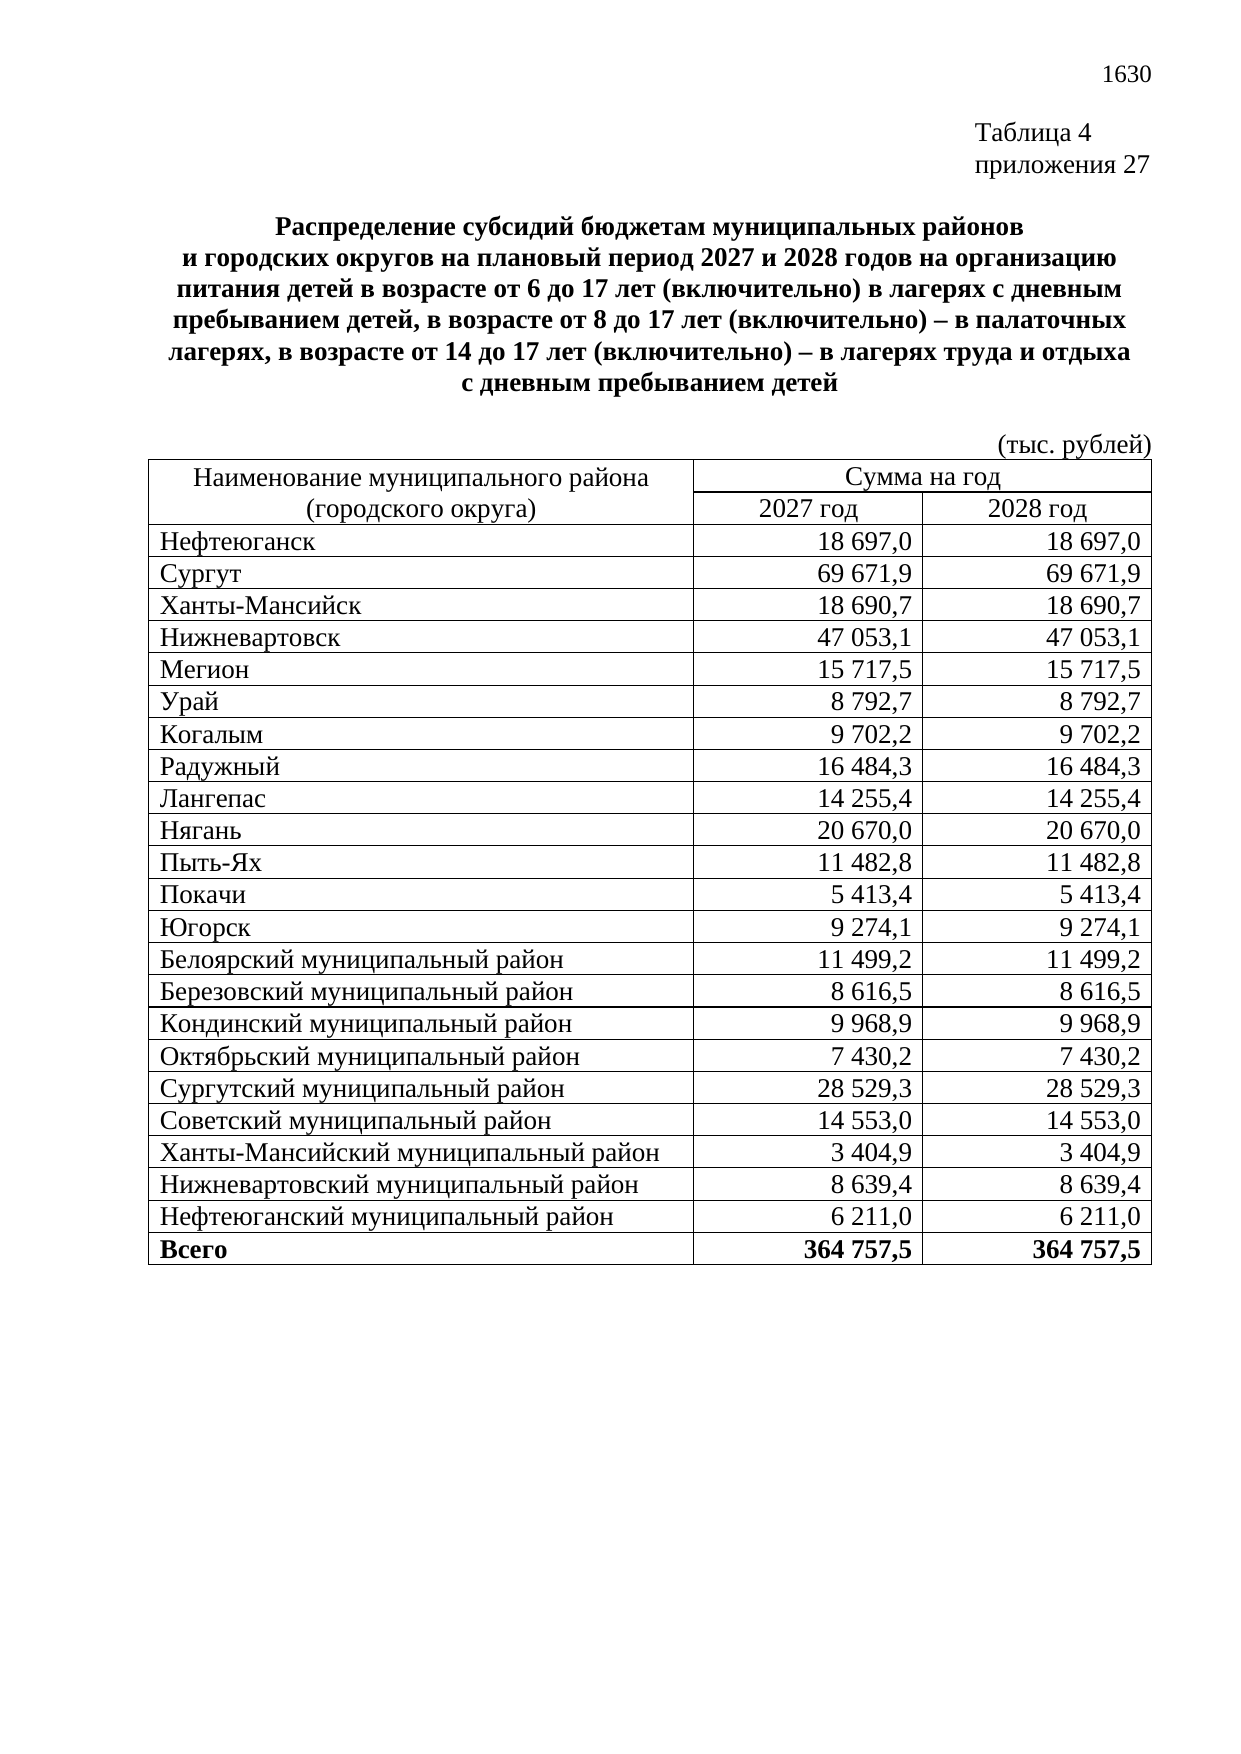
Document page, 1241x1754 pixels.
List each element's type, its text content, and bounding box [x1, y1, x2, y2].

table_cell Покачи [149, 879, 693, 910]
table_cell Нижневартовск [149, 621, 693, 652]
table_cell 20 670,0 [694, 814, 922, 845]
table_cell 5 413,4 [923, 879, 1151, 910]
table_cell 16 484,3 [694, 750, 922, 781]
text Распределение субсидий бюджетам муниципальных районов [148, 210, 1152, 241]
table_cell 18 690,7 [694, 589, 922, 620]
text приложения 27 [974, 148, 1152, 179]
table_cell 15 717,5 [694, 653, 922, 684]
table_cell 9 968,9 [923, 1008, 1151, 1038]
table_cell 2027 год [694, 493, 922, 523]
table_header Сумма на год [694, 460, 1151, 491]
table_cell 18 697,0 [694, 525, 922, 556]
table_cell Советский муниципальный район [149, 1104, 693, 1135]
table_cell Ханты-Мансийск [149, 589, 693, 620]
table_cell 16 484,3 [923, 750, 1151, 781]
table_cell Урай [149, 686, 693, 717]
table_cell 9 968,9 [694, 1008, 922, 1038]
table_cell 11 482,8 [923, 846, 1151, 878]
table_cell 7 430,2 [694, 1040, 922, 1071]
table_cell Когалым [149, 718, 693, 749]
table_cell Кондинский муниципальный район [149, 1008, 693, 1038]
table_cell 69 671,9 [694, 557, 922, 588]
table_cell 5 413,4 [694, 879, 922, 910]
table_cell Мегион [149, 653, 693, 684]
table_cell 9 274,1 [694, 911, 922, 942]
table_cell 9 702,2 [923, 718, 1151, 749]
table_cell 8 792,7 [923, 686, 1151, 717]
table_cell 14 255,4 [694, 782, 922, 813]
table_cell Нягань [149, 814, 693, 845]
table_cell 8 639,4 [694, 1168, 922, 1199]
table_cell 6 211,0 [923, 1201, 1151, 1232]
table_cell 14 255,4 [923, 782, 1151, 813]
table_cell Сургутский муниципальный район [149, 1072, 693, 1103]
text (тыс. рублей) [148, 428, 1152, 459]
table_cell 364 757,5 [923, 1233, 1151, 1264]
table_cell 11 499,2 [694, 943, 922, 974]
table_cell 11 499,2 [923, 943, 1151, 974]
table_cell 3 404,9 [923, 1136, 1151, 1167]
table_cell Всего [149, 1233, 693, 1264]
table_cell Березовский муниципальный район [149, 975, 693, 1006]
table_cell 8 616,5 [694, 975, 922, 1006]
table_cell Радужный [149, 750, 693, 781]
text и городских округов на плановый период 2027 и 2028 годов на организацию питания детей в возрасте от 6 до 17 лет (включительно) в лагерях с дневным пребыванием детей, в возрасте от 8 до 17 лет (включительно) – в палаточных лагерях, в возрасте от 14 до 17 лет (включительно) – в лагерях труда и отдыха [148, 241, 1152, 366]
table_cell Нефтеюганск [149, 525, 693, 556]
table_cell 8 639,4 [923, 1168, 1151, 1199]
table_cell 8 616,5 [923, 975, 1151, 1006]
table_cell 28 529,3 [694, 1072, 922, 1103]
table_cell 7 430,2 [923, 1040, 1151, 1071]
table_cell Белоярский муниципальный район [149, 943, 693, 974]
table_cell 69 671,9 [923, 557, 1151, 588]
table_cell 14 553,0 [923, 1104, 1151, 1135]
table_cell 8 792,7 [694, 686, 922, 717]
table_cell 18 690,7 [923, 589, 1151, 620]
table_cell 47 053,1 [694, 621, 922, 652]
table_cell Югорск [149, 911, 693, 942]
table_cell 9 274,1 [923, 911, 1151, 942]
table_cell 14 553,0 [694, 1104, 922, 1135]
table_cell 18 697,0 [923, 525, 1151, 556]
table_cell 47 053,1 [923, 621, 1151, 652]
table_cell Пыть-Ях [149, 846, 693, 878]
table_cell 364 757,5 [694, 1233, 922, 1264]
table_cell Октябрьский муниципальный район [149, 1040, 693, 1071]
table_cell 28 529,3 [923, 1072, 1151, 1103]
table_cell Нефтеюганский муниципальный район [149, 1201, 693, 1232]
table_cell 3 404,9 [694, 1136, 922, 1167]
text с дневным пребыванием детей [148, 366, 1152, 397]
table_cell 11 482,8 [694, 846, 922, 878]
table_cell Сургут [149, 557, 693, 588]
text Таблица 4 [974, 117, 1181, 148]
table_cell 2028 год [923, 493, 1151, 523]
table_cell Ханты-Мансийский муниципальный район [149, 1136, 693, 1167]
table_cell Нижневартовский муниципальный район [149, 1168, 693, 1199]
table_header Наименование муниципального района (городского округа) [149, 460, 693, 523]
table_cell 9 702,2 [694, 718, 922, 749]
table_cell 15 717,5 [923, 653, 1151, 684]
table_cell Лангепас [149, 782, 693, 813]
table_cell 6 211,0 [694, 1201, 922, 1232]
table_cell 20 670,0 [923, 814, 1151, 845]
